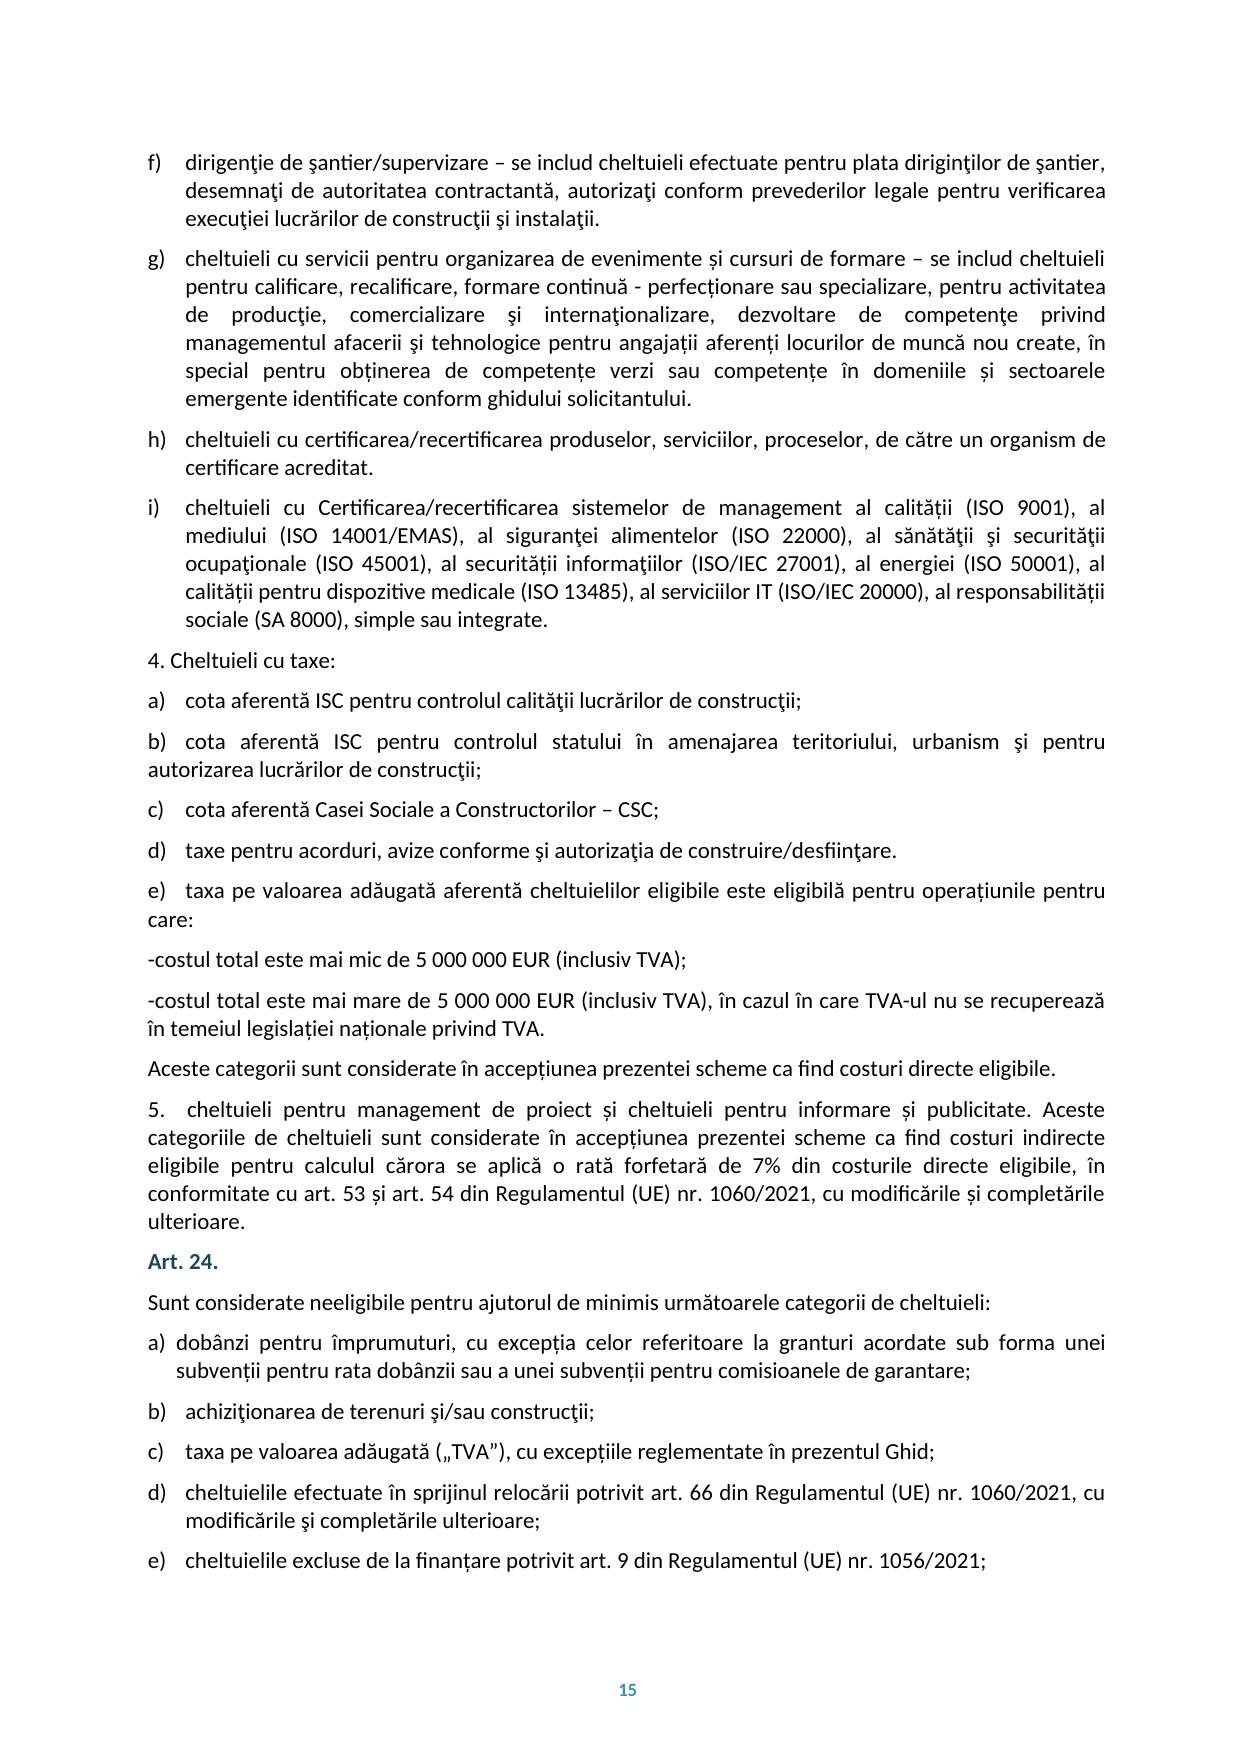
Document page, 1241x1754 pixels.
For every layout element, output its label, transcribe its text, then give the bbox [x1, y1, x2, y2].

text d) taxe pentru acorduri, avize conforme şi autorizaţia de construire/desfiinţare. [148, 836, 1107, 864]
text c) cota aferentă Casei Sociale a Constructorilor – CSC; [148, 796, 1107, 824]
text Art. 24. [148, 1247, 1107, 1275]
text f) dirigenţie de şantier/supervizare – se includ cheltuieli efectuate pentru plata diriginţilor de şantier, desemnaţi de autoritatea contractantă, autorizaţi conform prevederilor legale pentru verificarea execuţiei lucrărilor de construcţii şi instalaţii. [148, 148, 1107, 232]
text c) taxa pe valoarea adăugată („TVA”), cu excepțiile reglementate în prezentul Ghid; [148, 1437, 1107, 1466]
text 5. cheltuieli pentru management de proiect și cheltuieli pentru informare și publicitate. Aceste categoriile de cheltuieli sunt considerate în accepțiunea prezentei scheme ca find costuri indirecte eligibile pentru calculul cărora se aplică o rată forfetară de 7% din costurile directe eligibile, în conformitate cu art. 53 și art. 54 din Regulamentul (UE) nr. 1060/2021, cu modificările și completările ulterioare. [148, 1095, 1107, 1235]
text d) cheltuielile efectuate în sprijinul relocării potrivit art. 66 din Regulamentul (UE) nr. 1060/2021, cu modificările şi completările ulterioare; [148, 1478, 1107, 1534]
text h) cheltuieli cu certificarea/recertificarea produselor, serviciilor, proceselor, de către un organism de certificare acreditat. [148, 425, 1107, 481]
text b) achiziţionarea de terenuri şi/sau construcţii; [148, 1397, 1107, 1425]
text e) cheltuielile excluse de la finanțare potrivit art. 9 din Regulamentul (UE) nr. 1056/2021; [148, 1547, 1107, 1574]
text Sunt considerate neeligibile pentru ajutorul de minimis următoarele categorii de cheltuieli: [148, 1288, 1107, 1316]
text i) cheltuieli cu Certificarea/recertificarea sistemelor de management al calității (ISO 9001), al mediului (ISO 14001/EMAS), al siguranţei alimentelor (ISO 22000), al sănătăţii şi securităţii ocupaţionale (ISO 45001), al securității informaţiilor (ISO/IEC 27001), al energiei (ISO 50001), al calității pentru dispozitive medicale (ISO 13485), al serviciilor IT (ISO/IEC 20000), al responsabilității sociale (SA 8000), simple sau integrate. [148, 493, 1107, 633]
text e) taxa pe valoarea adăugată aferentă cheltuielilor eligibile este eligibilă pentru operațiunile pentru care: [148, 877, 1107, 933]
text b) cota aferentă ISC pentru controlul statului în amenajarea teritoriului, urbanism şi pentru autorizarea lucrărilor de construcţii; [148, 727, 1107, 783]
text Aceste categorii sunt considerate în accepțiunea prezentei scheme ca find costuri directe eligibile. [148, 1054, 1107, 1082]
text a) dobânzi pentru împrumuturi, cu excepția celor referitoare la granturi acordate sub forma unei subvenții pentru rata dobânzii sau a unei subvenții pentru comisioanele de garantare; [148, 1328, 1107, 1384]
text -costul total este mai mare de 5 000 000 EUR (inclusiv TVA), în cazul în care TVA-ul nu se recuperează în temeiul legislației naționale privind TVA. [148, 986, 1107, 1042]
text -costul total este mai mic de 5 000 000 EUR (inclusiv TVA); [148, 945, 1107, 973]
text 4. Cheltuieli cu taxe: [148, 646, 1107, 674]
text g) cheltuieli cu servicii pentru organizarea de evenimente și cursuri de formare – se includ cheltuieli pentru calificare, recalificare, formare continuă - perfecționare sau specializare, pentru activitatea de producţie, comercializare şi internaţionalizare, dezvoltare de competenţe privind managementul afacerii şi tehnologice pentru angajații aferenți locurilor de muncă nou create, în special pentru obținerea de competențe verzi sau competențe în domeniile și sectoarele emergente identificate conform ghidului solicitantului. [148, 244, 1107, 412]
text a) cota aferentă ISC pentru controlul calităţii lucrărilor de construcţii; [148, 687, 1107, 714]
